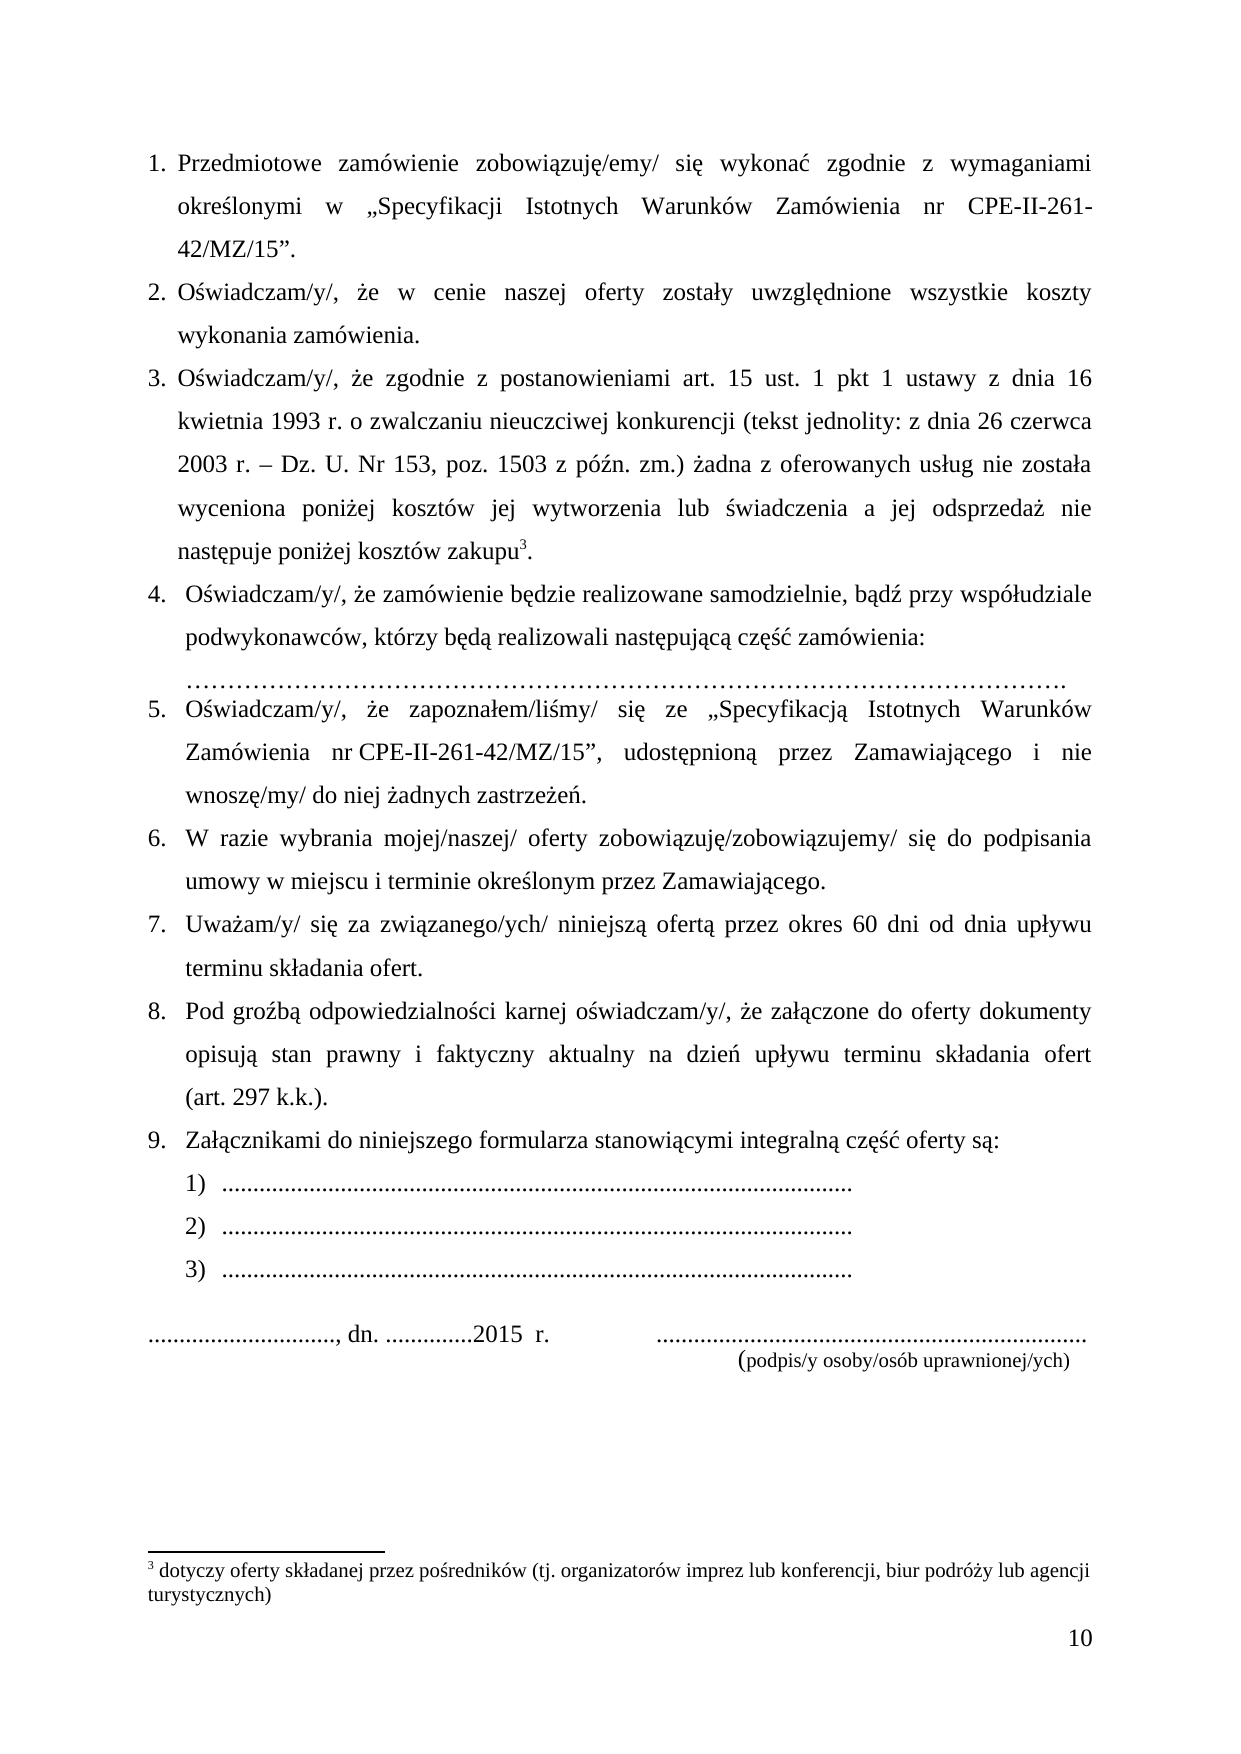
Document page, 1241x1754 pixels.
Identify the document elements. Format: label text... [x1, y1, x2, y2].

list Oświadczam/y/, że w cenie naszej oferty zostały uwzględnione wszystkie koszty wykonania zamówienia. [148, 277, 1093, 349]
list Oświadczam/y/, że zgodnie z postanowieniami art. 15 ust. 1 pkt 1 ustawy z dnia 16 kwietnia 1993 r. o zwalczaniu nieuczciwej konkurencji (tekst jednolity: z dnia 26 czerwca 2003 r. – Dz. U. Nr 153, poz. 1503 z późn. zm.) żadna z oferowanych usług nie została wyceniona poniżej kosztów jej wytworzenia lub świadczenia a jej odsprzedaż nie następuje poniżej kosztów zakupu. [148, 363, 1093, 564]
text 2) ..................................................................................................... [185, 1211, 1093, 1240]
text 3) ..................................................................................................... [185, 1254, 1093, 1283]
list Oświadczam/y/, że zamówienie będzie realizowane samodzielnie, bądź przy współudziale podwykonawców, którzy będą realizowali następującą część zamówienia: [148, 579, 1093, 651]
list Uważam/y/ się za związanego/ych/ niniejszą ofertą przez okres 60 dni od dnia upływu terminu składania ofert. [148, 909, 1093, 981]
text 1) ..................................................................................................... [185, 1168, 1093, 1197]
list W razie wybrania mojej/naszej/ oferty zobowiązuję/zobowiązujemy/ się do podpisania umowy w miejscu i terminie określonym przez Zamawiającego. [148, 823, 1093, 895]
text (podpis/y osoby/osób uprawnionej/ych) [664, 1348, 1093, 1373]
list Przedmiotowe zamówienie zobowiązuję/emy/ się wykonać zgodnie z wymaganiami określonymi w „Specyfikacji Istotnych Warunków Zamówienia nr CPE-II-261-42/MZ/15”. [148, 148, 1093, 263]
list Oświadczam/y/, że zapoznałem/liśmy/ się ze „Specyfikacją Istotnych Warunków Zamówienia nr CPE-II-261-42/MZ/15”, udostępnioną przez Zamawiającego i nie wnoszę/my/ do niej żadnych zastrzeżeń. [148, 694, 1093, 809]
text ……………………………………………………………………………………………. [185, 665, 1093, 694]
list Pod groźbą odpowiedzialności karnej oświadczam/y/, że załączone do oferty dokumenty opisują stan prawny i faktyczny aktualny na dzień upływu terminu składania ofert (art. 297 k.k.). [148, 996, 1093, 1111]
text .............................., dn. ..............2015 r. ..................................................................... [148, 1323, 1093, 1348]
list Załącznikami do niniejszego formularza stanowiącymi integralną część oferty są: [148, 1125, 1093, 1154]
